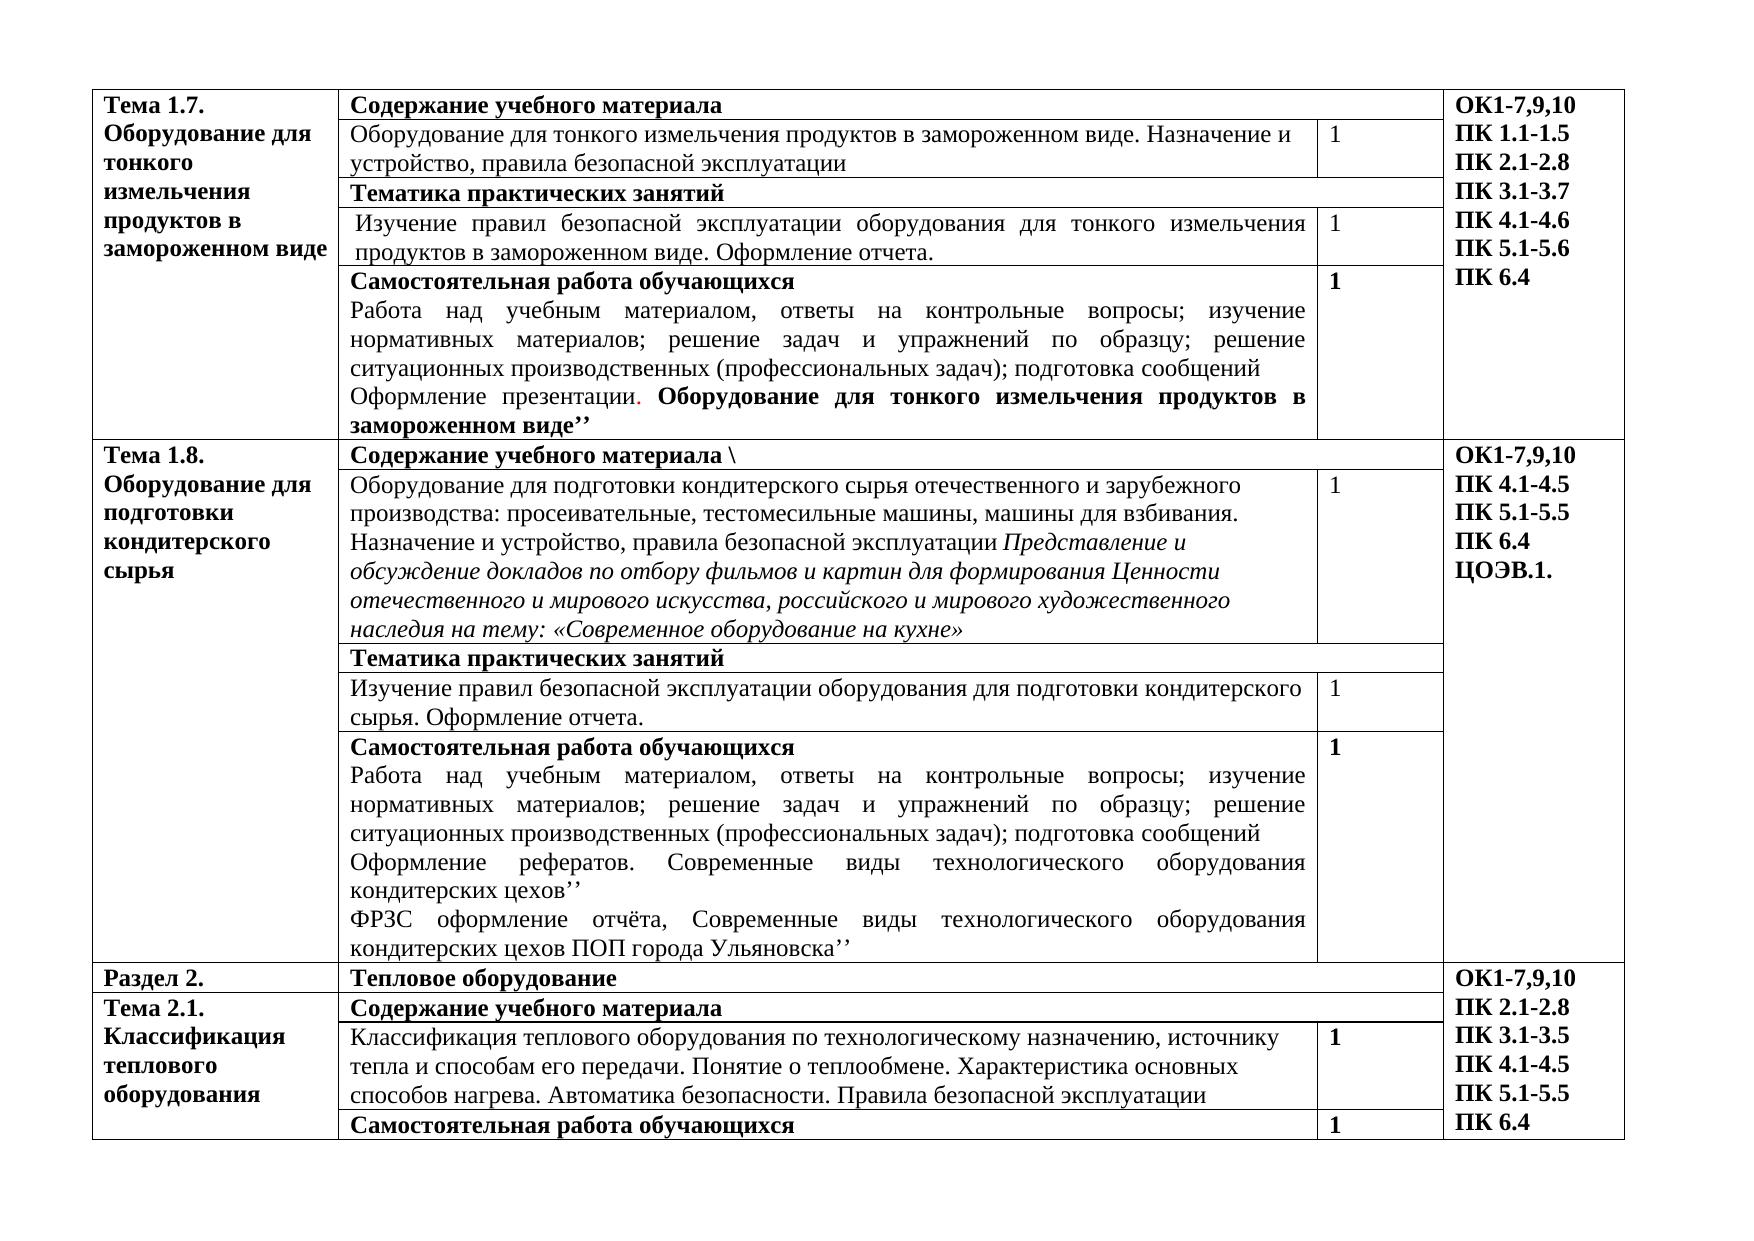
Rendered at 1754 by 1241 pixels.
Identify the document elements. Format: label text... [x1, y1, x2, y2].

table_cell Самостоятельная работа обучающихся Работа над учебным материалом, ответы на контрольные вопросы; изучение нормативных материалов; решение задач и упражнений по образцу; решение ситуационных производственных (профессиональных задач); подготовка сообщений Оформление рефератов. Современные виды технологического оборудования кондитерских цехов’’ ФРЗС оформление отчёта, Современные виды технологического оборудования кондитерских цехов ПОП города Ульяновска’’ [339, 732, 1317, 962]
table_cell Тематика практических занятий [339, 178, 1443, 207]
table_cell Тематика практических занятий [339, 644, 1443, 672]
table_cell Содержание учебного материала \ [339, 440, 1443, 469]
table_cell 1 [1318, 673, 1443, 731]
table_cell Оборудование для подготовки кондитерского сырья отечественного и зарубежного производства: просеивательные, тестомесильные машины, машины для взбивания. Назначение и устройство, правила безопасной эксплуатации Представление и обсуждение докладов по отбору фильмов и картин для формирования Ценности отечественного и мирового искусства, российского и мирового художественного наследия на тему: «Современное оборудование на кухне» [339, 470, 1317, 642]
table_cell Раздел 2. [93, 963, 338, 992]
table_cell Тема 1.8. Оборудование для подготовки кондитерского сырья [93, 440, 338, 962]
table_cell ОК1-7,9,10 ПК 4.1-4.5 ПК 5.1-5.5 ПК 6.4 ЦОЭВ.1. [1444, 440, 1624, 962]
table_cell 1 [1318, 1110, 1443, 1138]
table_cell 1 [1318, 266, 1443, 439]
table_cell Тема 1.7. Оборудование для тонкого измельчения продуктов в замороженном виде [93, 90, 338, 439]
table_cell Самостоятельная работа обучающихся Работа над учебным материалом, ответы на контрольные вопросы; изучение нормативных материалов; решение задач и упражнений по образцу; решение ситуационных производственных (профессиональных задач); подготовка сообщений Оформление презентации. Оборудование для тонкого измельчения продуктов в замороженном виде’’ [339, 266, 1317, 439]
table_cell Содержание учебного материала [339, 90, 1443, 118]
table_cell 1 [1318, 208, 1443, 265]
table_cell Тепловое оборудование [339, 963, 1443, 992]
table_cell ОК1-7,9,10 ПК 1.1-1.5 ПК 2.1-2.8 ПК 3.1-3.7 ПК 4.1-4.6 ПК 5.1-5.6 ПК 6.4 [1444, 90, 1624, 439]
table_cell Изучение правил безопасной эксплуатации оборудования для подготовки кондитерского сырья. Оформление отчета. [339, 673, 1317, 731]
table_cell 1 [1318, 732, 1443, 962]
table_cell Тема 2.1. Классификация теплового оборудования [93, 993, 338, 1138]
table_cell Изучение правил безопасной эксплуатации оборудования для тонкого измельчения продуктов в замороженном виде. Оформление отчета. [339, 208, 1317, 265]
table_cell ОК1-7,9,10 ПК 2.1-2.8 ПК 3.1-3.5 ПК 4.1-4.5 ПК 5.1-5.5 ПК 6.4 [1444, 963, 1624, 1138]
table_cell Оборудование для тонкого измельчения продуктов в замороженном виде. Назначение и устройство, правила безопасной эксплуатации [339, 120, 1317, 177]
table_cell 1 [1318, 120, 1443, 177]
table_cell Содержание учебного материала [339, 993, 1443, 1021]
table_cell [339, 1110, 1317, 1138]
table_cell 1 [1318, 1023, 1443, 1109]
table_cell Классификация теплового оборудования по технологическому назначению, источнику тепла и способам его передачи. Понятие о теплообмене. Характеристика основных способов нагрева. Автоматика безопасности. Правила безопасной эксплуатации [339, 1023, 1317, 1109]
table_cell 1 [1318, 470, 1443, 642]
